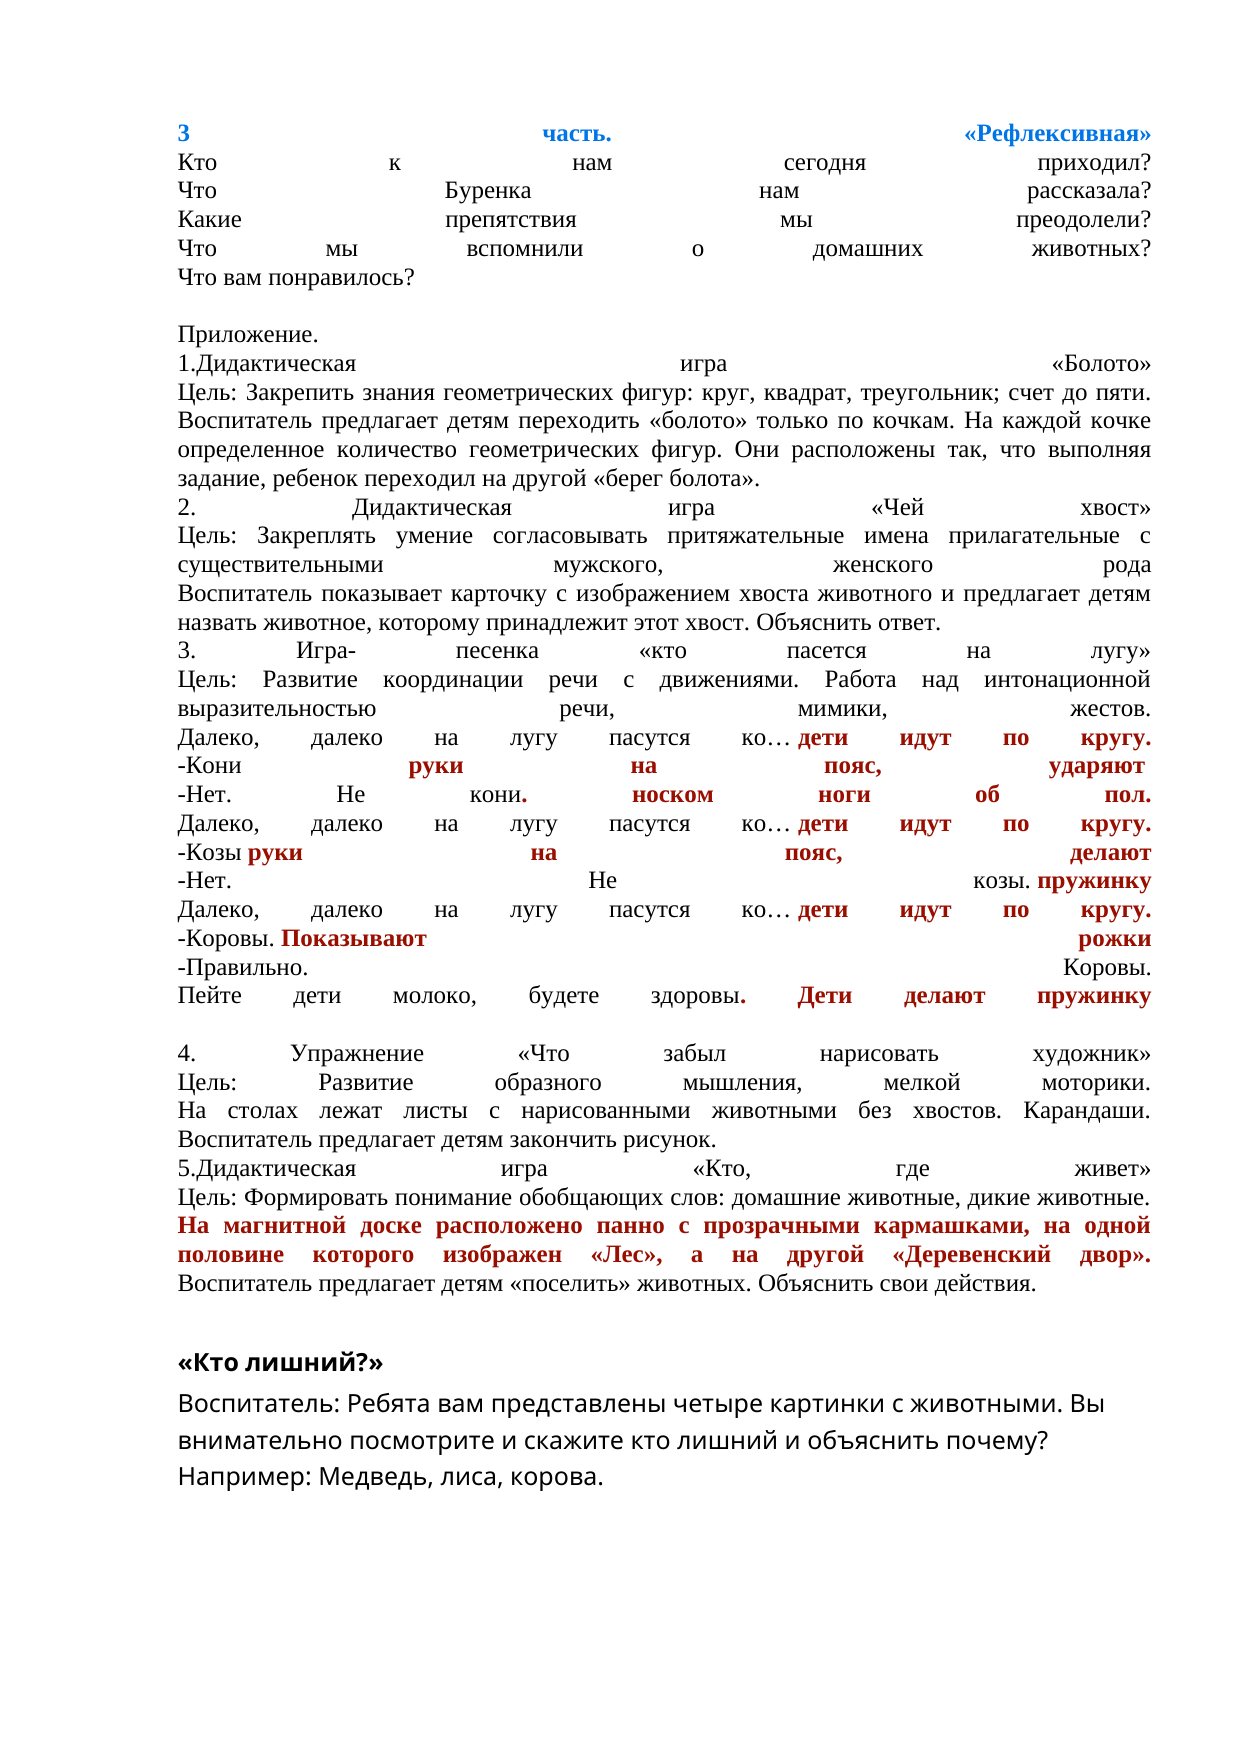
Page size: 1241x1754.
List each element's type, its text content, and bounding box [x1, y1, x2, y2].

subtitle Воспитатель: Ребята вам представлены четыре картинки с животными. Вы внимательно посмотрите и скажите кто лишний и объяснить почему? Например: Медведь, лиса, корова. [177, 1386, 1152, 1493]
subtitle «Кто лишний?» [177, 1344, 1152, 1379]
text 3. Игра- песенка «кто пасется на лугу» Цель: Развитие координации речи с движениями. Работа над интонационной выразительностью речи, мимики, жестов. Далеко, далеко на лугу пасутся ко… дети идут по кругу. -Кони руки на пояс, ударяют -Нет. Не кони. носком ноги об пол. Далеко, далеко на лугу пасутся ко… дети идут по кругу. -Козы руки на пояс, делают -Нет. Не козы. пружинку Далеко, далеко на лугу пасутся ко… дети идут по кругу. -Коровы. Показывают рожки -Правильно. Коровы. Пейте дети молоко, будете здоровы. Дети делают пружинку 4. Упражнение «Что забыл нарисовать художник» Цель: Развитие образного мышления, мелкой моторики. На столах лежат листы с нарисованными животными без хвостов. Карандаши. Воспитатель предлагает детям закончить рисунок. [177, 636, 1152, 1153]
text 2. Дидактическая игра «Чей хвост» Цель: Закреплять умение согласовывать притяжательные имена прилагательные с существительными мужского, женского рода Воспитатель показывает карточку с изображением хвоста животного и предлагает детям назвать животное, которому принадлежит этот хвост. Объяснить ответ. [177, 492, 1152, 636]
text 3 часть. «Рефлексивная» Кто к нам сегодня приходил? Что Буренка нам рассказала? Какие препятствия мы преодолели? Что мы вспомнили о домашних животных? Что вам понравилось? [177, 118, 1152, 291]
text Приложение. 1.Дидактическая игра «Болото» Цель: Закрепить знания геометрических фигур: круг, квадрат, треугольник; счет до пяти. Воспитатель предлагает детям переходить «болото» только по кочкам. На каждой кочке определенное количество геометрических фигур. Они расположены так, что выполняя задание, ребенок переходил на другой «берег болота». [177, 319, 1152, 492]
text 5.Дидактическая игра «Кто, где живет» Цель: Формировать понимание обобщающих слов: домашние животные, дикие животные. На магнитной доске расположено панно с прозрачными кармашками, на одной половине которого изображен «Лес», а на другой «Деревенский двор». Воспитатель предлагает детям «поселить» животных. Объяснить свои действия. [177, 1153, 1152, 1297]
